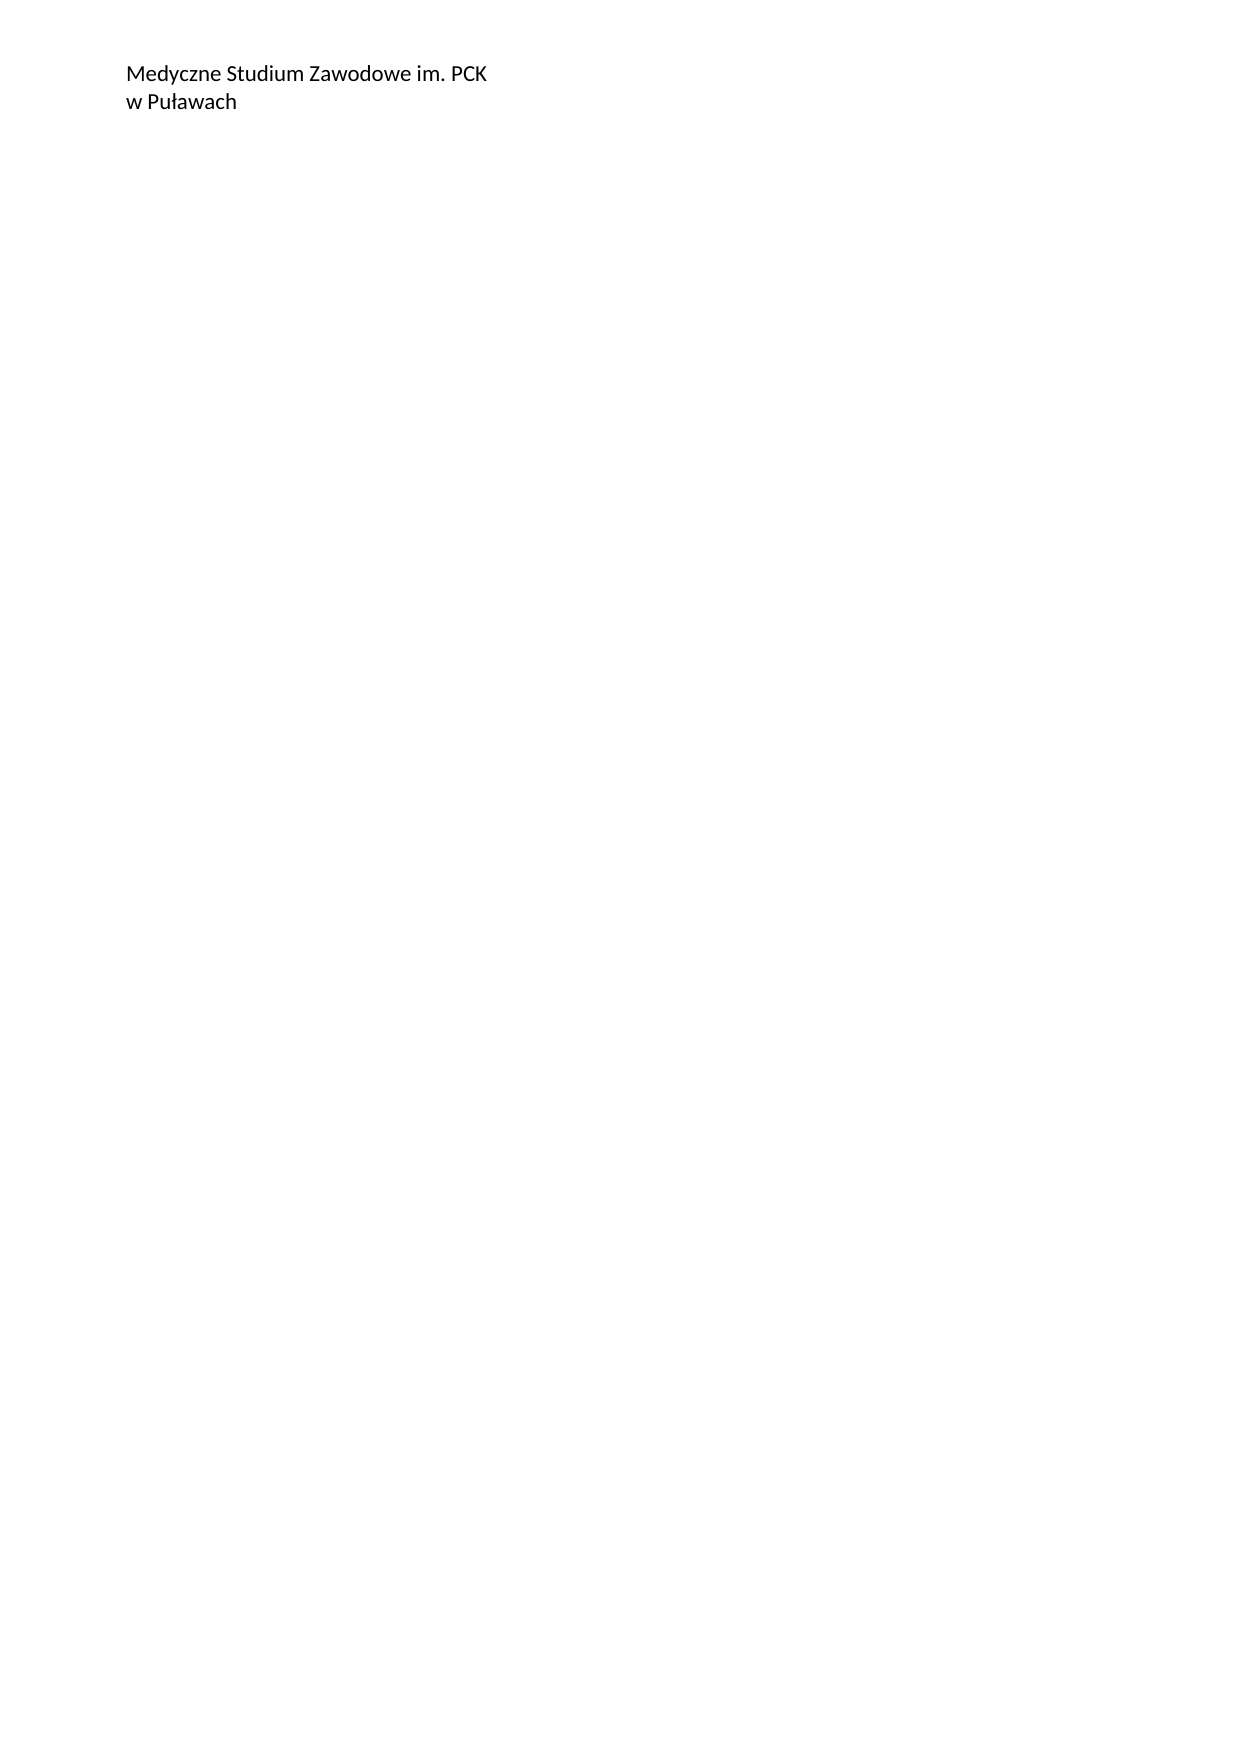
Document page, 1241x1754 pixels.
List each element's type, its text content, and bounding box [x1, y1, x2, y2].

list w Puławach [126, 87, 1152, 115]
list Medyczne Studium Zawodowe im. PCK [126, 59, 1152, 87]
